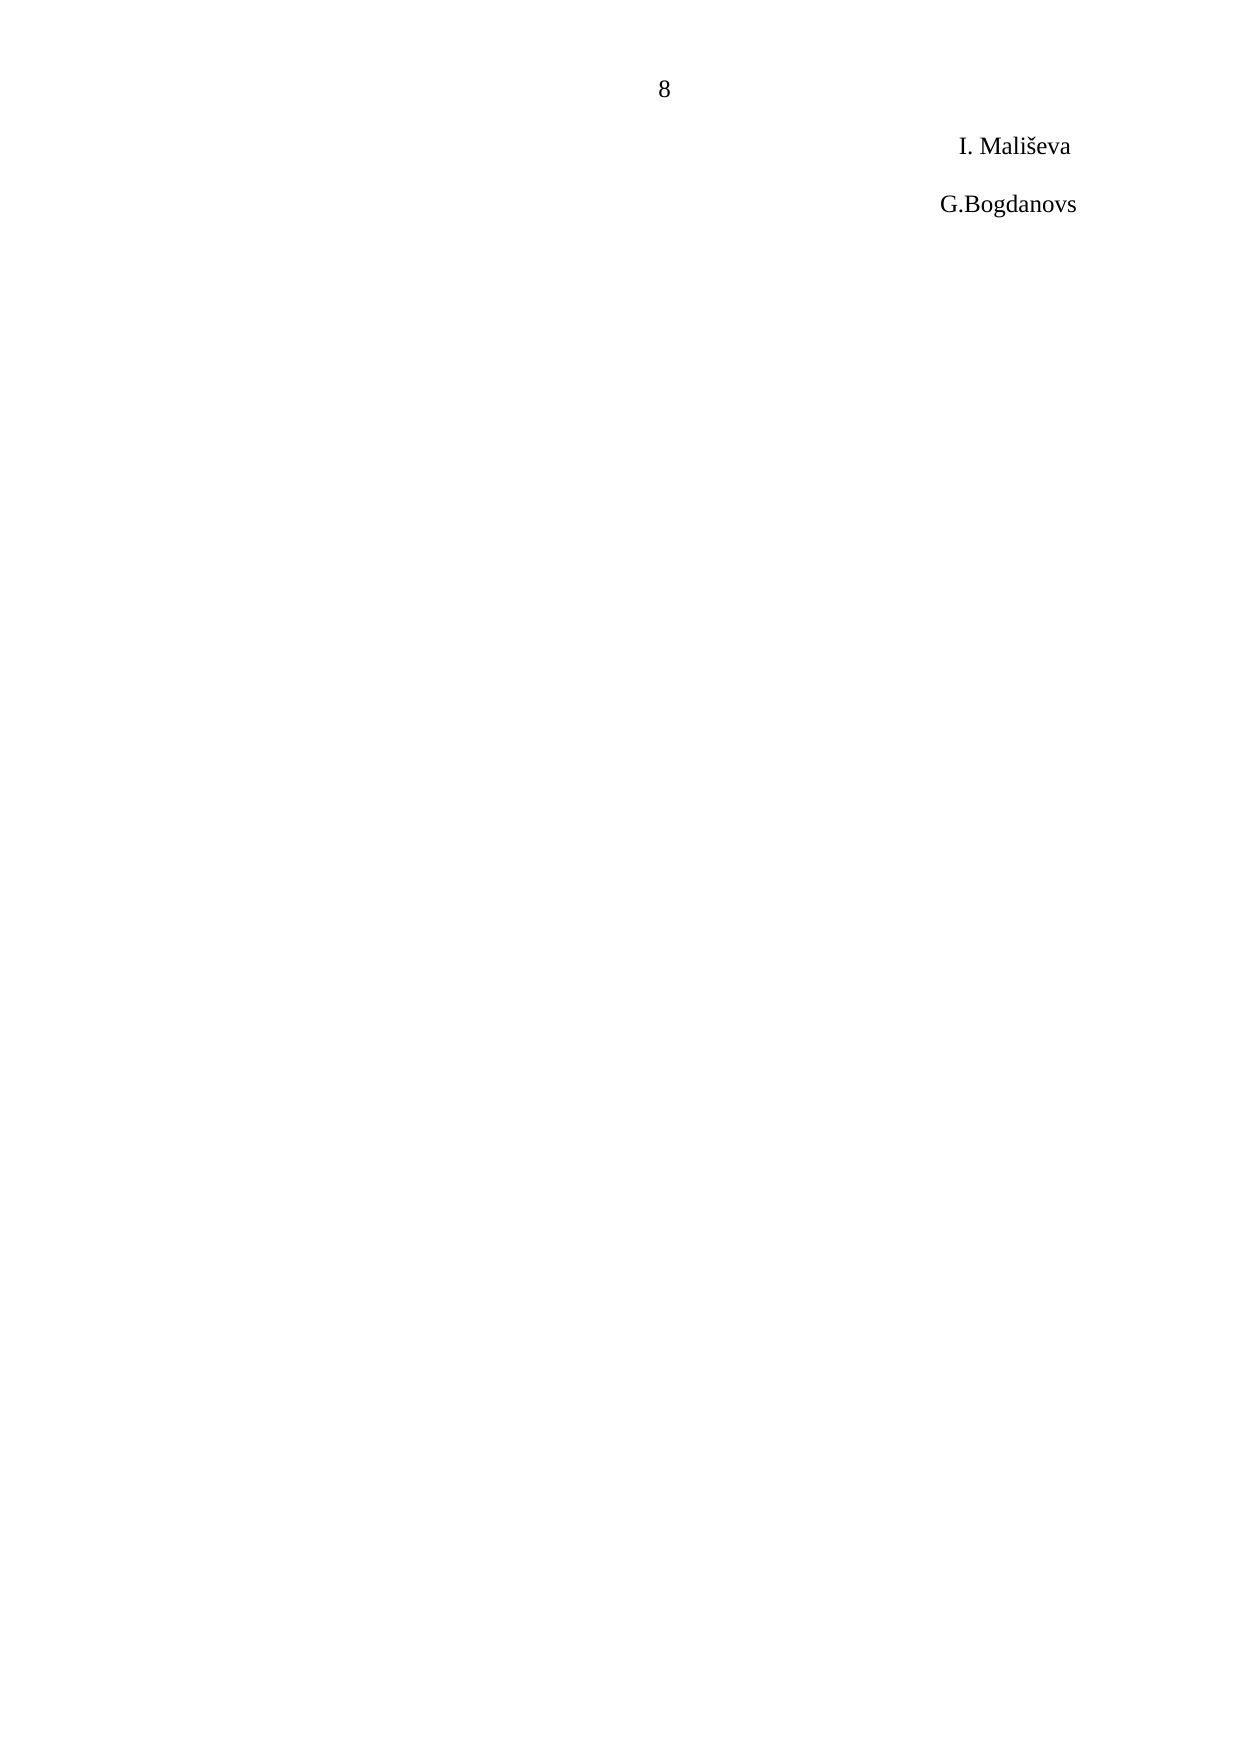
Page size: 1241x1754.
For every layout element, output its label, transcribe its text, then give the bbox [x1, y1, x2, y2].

text G.Bogdanovs [177, 189, 1122, 218]
text I. Mališeva [177, 131, 1122, 160]
